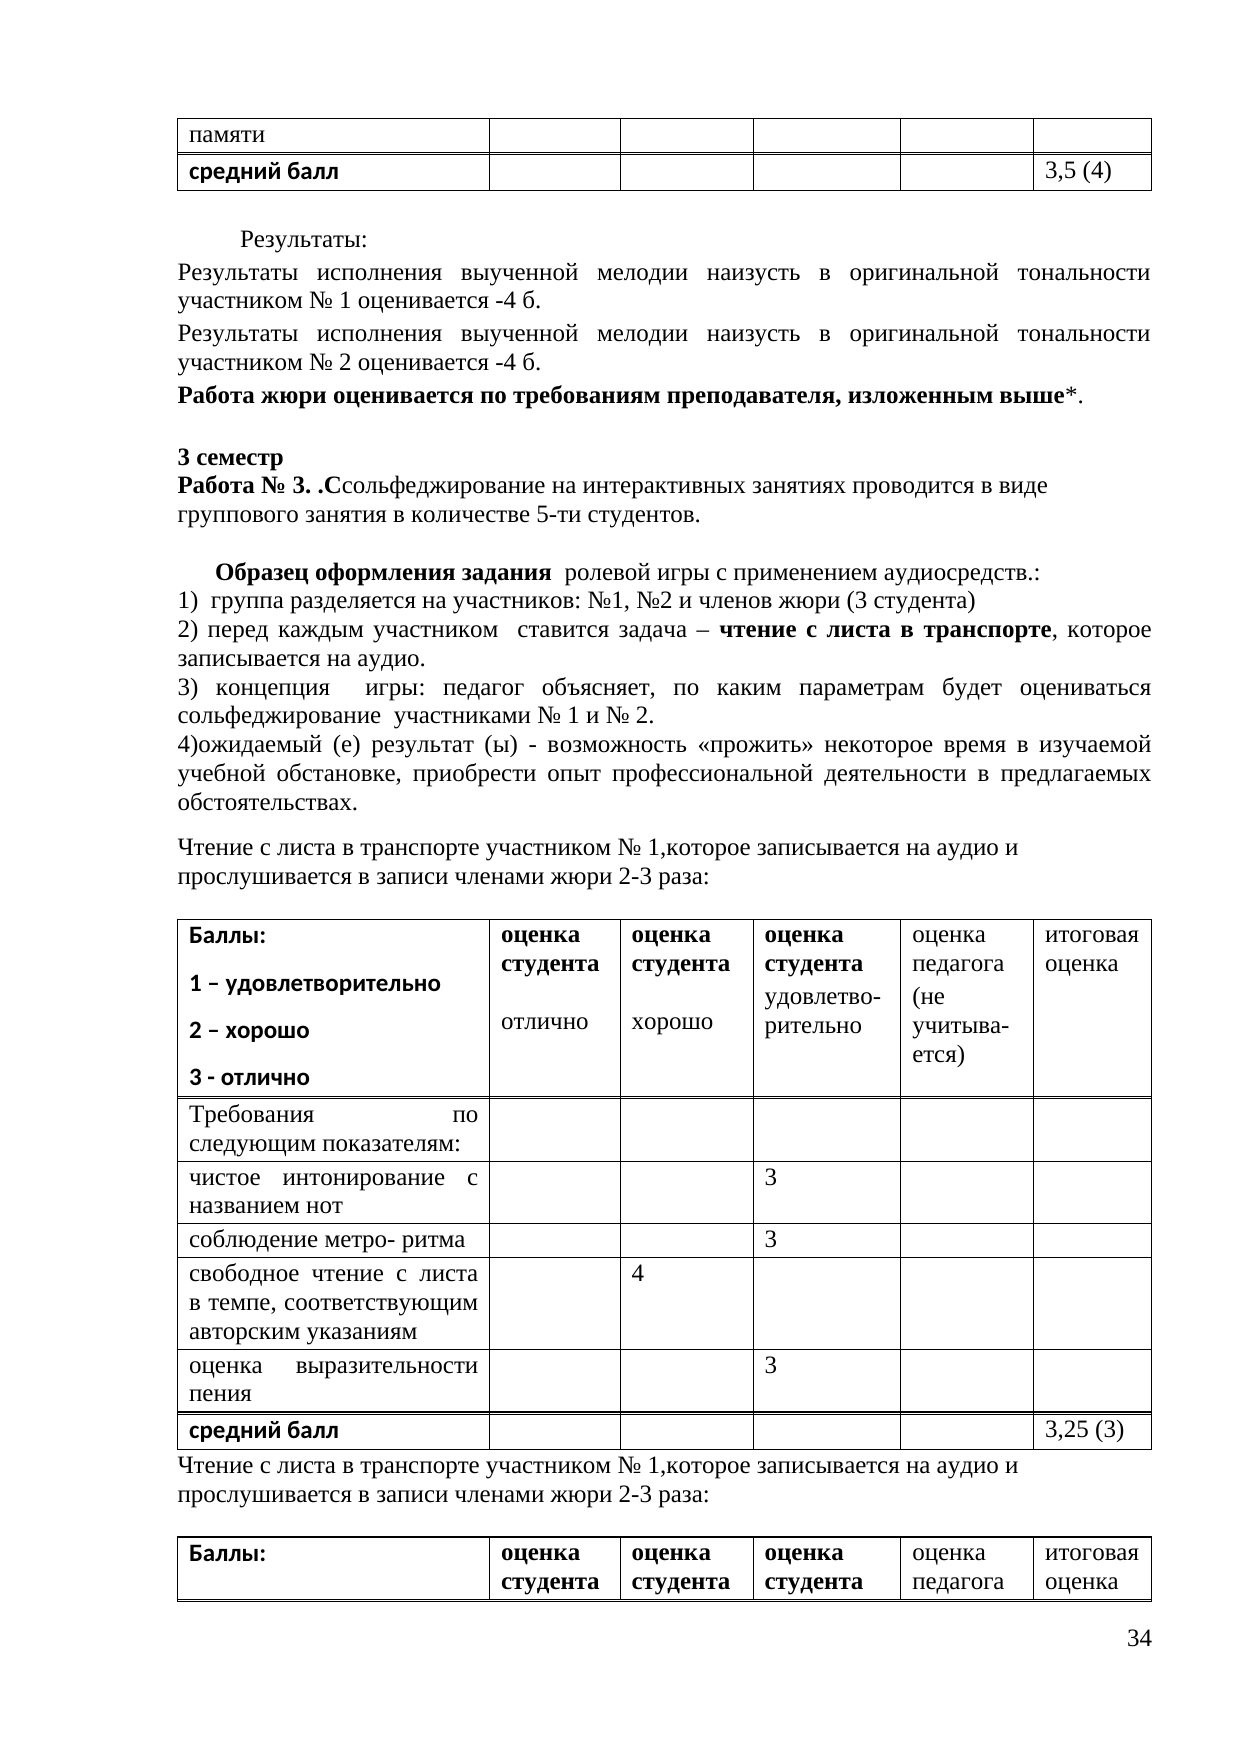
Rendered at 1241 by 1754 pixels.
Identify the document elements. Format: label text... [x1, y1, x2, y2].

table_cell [178, 119, 489, 152]
table_cell [490, 1224, 620, 1257]
table_header оценка педагога (не учитыва-ется) [901, 920, 1033, 1096]
table_cell соблюдение метро- ритма [178, 1224, 489, 1257]
text Результаты исполнения выученной мелодии наизусть в оригинальной тональности участником № 2 оценивается -4 б. [177, 318, 1152, 376]
table_cell [621, 1099, 753, 1161]
table_cell 3,25 (3) [1034, 1415, 1151, 1449]
table_cell [621, 155, 753, 190]
table_cell 4 [621, 1258, 753, 1349]
table_cell 3 [754, 1350, 900, 1411]
text 3 семестр [177, 442, 1152, 471]
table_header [621, 1538, 753, 1599]
table_cell [1034, 1099, 1151, 1161]
table_cell 3 [754, 119, 900, 152]
table_cell 3,5 (4) [1034, 155, 1151, 190]
table_cell оценка выразительности пения [178, 1350, 489, 1411]
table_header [754, 1538, 900, 1599]
table_cell [490, 155, 620, 190]
text Работа жюри оценивается по требованиям преподавателя, изложенным выше*. [177, 380, 1152, 409]
text 4)ожидаемый (е) результат (ы) - возможность «прожить» некоторое время в изучаемой учебной обстановке, приобрести опыт профессиональной деятельности в предлагаемых обстоятельствах. [177, 729, 1152, 816]
table_cell [754, 1258, 900, 1349]
text Результаты: [177, 224, 1152, 253]
table_header оценка студента удовлетво-рительно [754, 920, 900, 1096]
table_cell чистое интонирование с названием нот [178, 1162, 489, 1223]
table_cell [754, 155, 900, 190]
text 3) концепция игры: педагог объясняет, по каким параметрам будет оцениваться сольфеджирование участниками № 1 и № 2. [177, 672, 1152, 729]
table_cell [901, 1099, 1033, 1161]
table_cell [621, 1350, 753, 1411]
table_cell [621, 1415, 753, 1449]
table_cell [1034, 1224, 1151, 1257]
text Результаты исполнения выученной мелодии наизусть в оригинальной тональности участником № 1 оценивается -4 б. [177, 257, 1152, 314]
table_header итоговая оценка [1034, 1538, 1151, 1599]
table_cell Требования по следующим показателям: [178, 1099, 489, 1161]
table_cell [490, 1415, 620, 1449]
table_cell 3 [754, 1162, 900, 1223]
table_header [901, 1538, 1033, 1599]
table_cell средний балл [178, 155, 489, 190]
table_cell [490, 1350, 620, 1411]
table_cell [490, 1099, 620, 1161]
table_cell [901, 1224, 1033, 1257]
table_cell [901, 155, 1033, 190]
text Чтение с листа в транспорте участником № 1,которое записывается на аудио и прослушивается в записи членами жюри 2-3 раза: [177, 1450, 1152, 1508]
table_cell [621, 1224, 753, 1257]
table_header Баллы: 1 – удовлетворительно 2 – хорошо 3 - отлично [178, 920, 489, 1096]
table_cell [490, 1162, 620, 1223]
table_cell [490, 119, 620, 152]
table_cell 3 [754, 1224, 900, 1257]
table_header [490, 1538, 620, 1599]
table_cell средний балл [178, 1415, 489, 1449]
text Работа № 3. .Ссольфеджирование на интерактивных занятиях проводится в виде группового занятия в количестве 5-ти студентов. [177, 471, 1152, 528]
table_cell [901, 119, 1033, 152]
table_header итоговая оценка [1034, 920, 1151, 1096]
text 1) группа разделяется на участников: №1, №2 и членов жюри (3 студента) [177, 586, 1152, 614]
table_cell [754, 1099, 900, 1161]
table_cell [1034, 119, 1151, 152]
table_cell [621, 1162, 753, 1223]
table_header оценка студента отлично [490, 920, 620, 1096]
table_cell [1034, 1258, 1151, 1349]
text 2) перед каждым участником ставится задача – чтение с листа в транспорте, которое записывается на аудио. [177, 614, 1152, 672]
table_cell [754, 1415, 900, 1449]
table_cell [621, 119, 753, 152]
table_header оценка студента хорошо [621, 920, 753, 1096]
table_cell [1034, 1350, 1151, 1411]
table_cell [901, 1258, 1033, 1349]
text Образец оформления задания ролевой игры с применением аудиосредств.: [177, 557, 1152, 586]
text Чтение с листа в транспорте участником № 1,которое записывается на аудио и прослушивается в записи членами жюри 2-3 раза: [177, 832, 1152, 890]
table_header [178, 1538, 489, 1599]
table_cell свободное чтение с листа в темпе, соответствующим авторским указаниям [178, 1258, 489, 1349]
table_cell [901, 1350, 1033, 1411]
table_cell [901, 1162, 1033, 1223]
table_cell [1034, 1162, 1151, 1223]
table_cell [490, 1258, 620, 1349]
table_cell [901, 1415, 1033, 1449]
